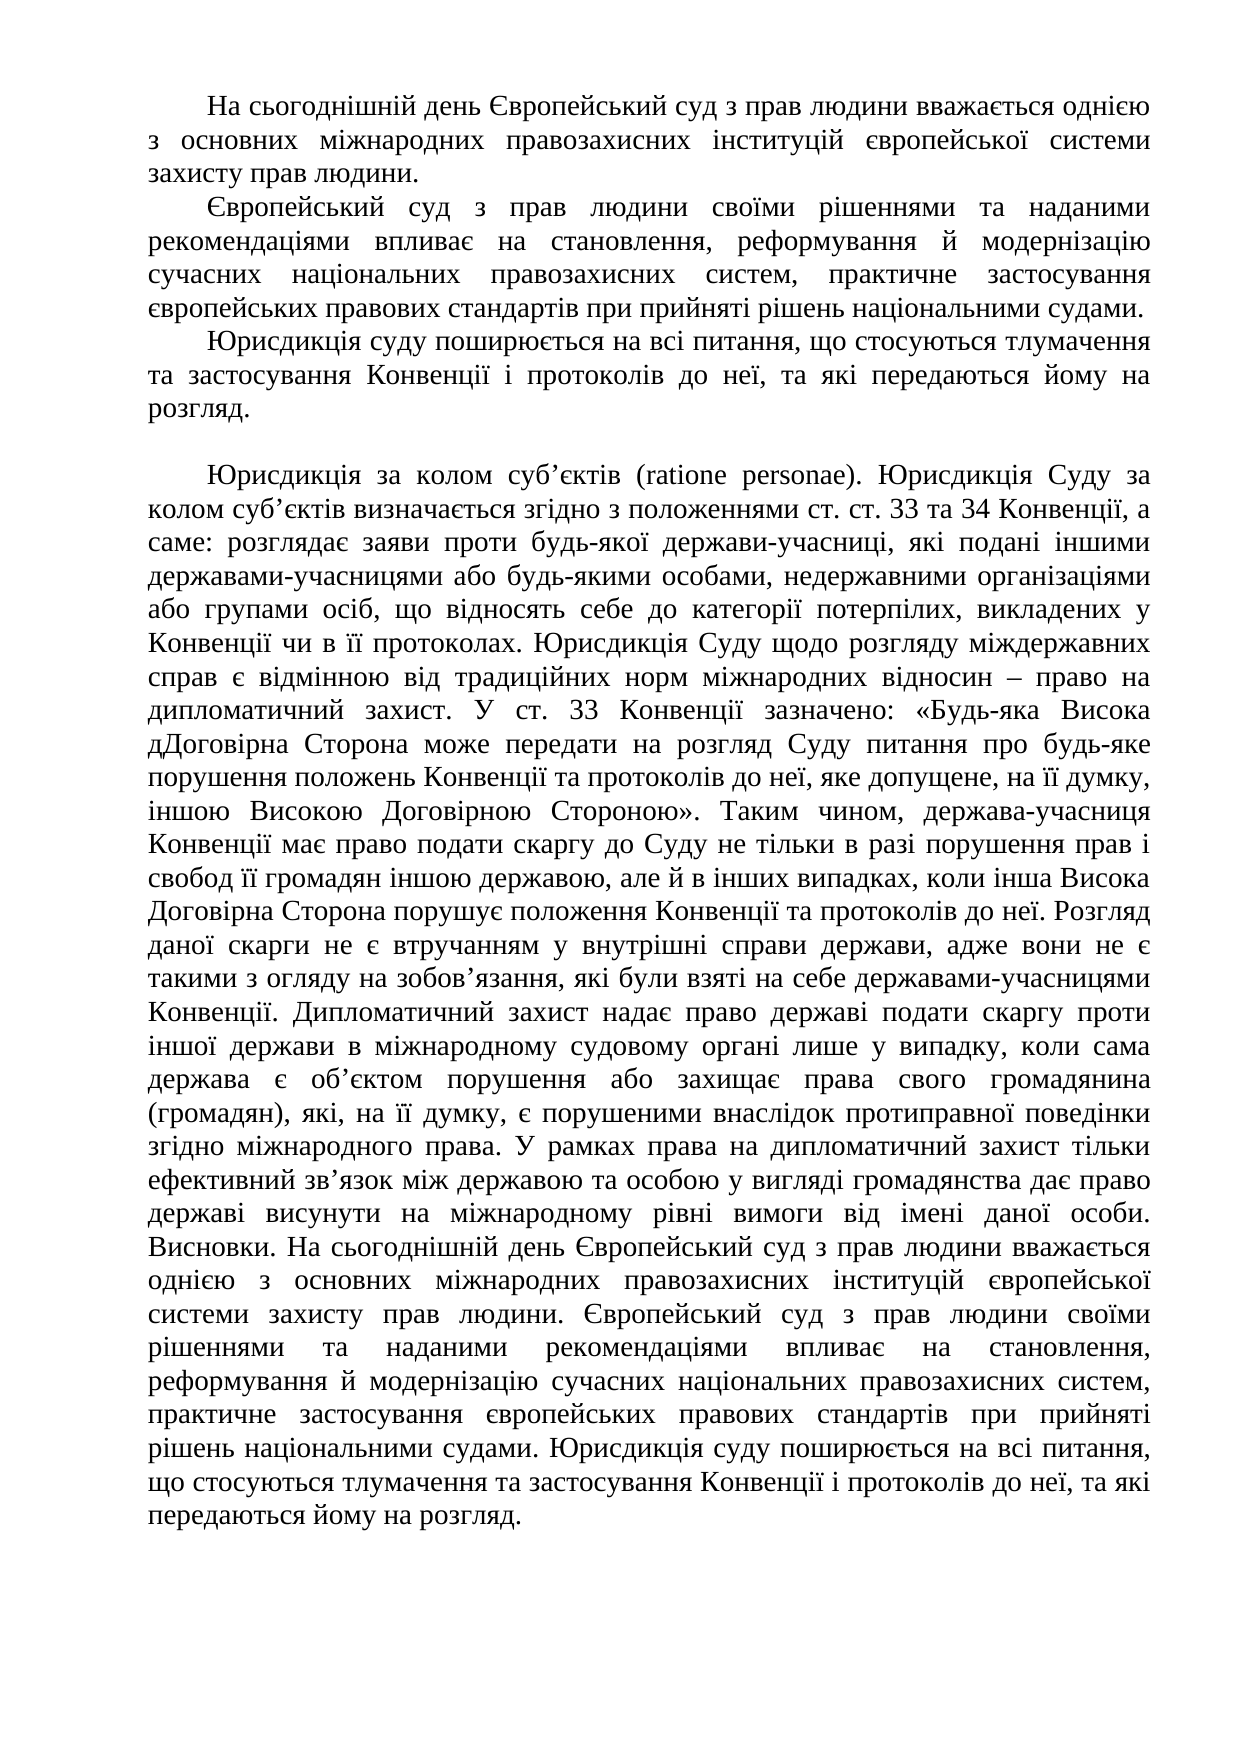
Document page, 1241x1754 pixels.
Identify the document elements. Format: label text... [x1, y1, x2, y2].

text Європейський суд з прав людини своїми рішеннями та наданими рекомендаціями впливає на становлення, реформування й модернізацію сучасних національних правозахисних систем, практичне застосування європейських правових стандартів при прийняті рішень національними судами. [148, 189, 1152, 323]
text Юрисдикція суду поширюється на всі питання, що стосуються тлумачення та застосування Конвенції і протоколів до неї, та які передаються йому на розгляд. [148, 323, 1152, 424]
text На сьогоднішній день Європейський суд з прав людини вважається однією з основних міжнародних правозахисних інституцій європейської системи захисту прав людини. [148, 88, 1152, 189]
text Юрисдикція за колом суб’єктів (ratione personae). Юрисдикція Суду за колом суб’єктів визначається згідно з положеннями ст. ст. 33 та 34 Конвенції, а саме: розглядає заяви проти будь-якої держави-учасниці, які подані іншими державами-учасницями або будь-якими особами, недержавними організаціями або групами осіб, що відносять себе до категорії потерпілих, викладених у Конвенції чи в її протоколах. Юрисдикція Суду щодо розгляду міждержавних справ є відмінною від традиційних норм міжнародних відносин – право на дипломатичний захист. У ст. 33 Конвенції зазначено: «Будь-яка Висока дДоговірна Сторона може передати на розгляд Суду питання про будь-яке порушення положень Конвенції та протоколів до неї, яке допущене, на її думку, іншою Високою Договірною Стороною». Таким чином, держава-учасниця Конвенції має право подати скаргу до Суду не тільки в разі порушення прав і свобод її громадян іншою державою, але й в інших випадках, коли інша Висока Договірна Сторона порушує положення Конвенції та протоколів до неї. Розгляд даної скарги не є втручанням у внутрішні справи держави, адже вони не є такими з огляду на зобов’язання, які були взяті на себе державами-учасницями Конвенції. Дипломатичний захист надає право державі подати скаргу проти іншої держави в міжнародному судовому органі лише у випадку, коли сама держава є об’єктом порушення або захищає права свого громадянина (громадян), які, на її думку, є порушеними внаслідок протиправної поведінки згідно міжнародного права. У рамках права на дипломатичний захист тільки ефективний зв’язок між державою та особою у вигляді громадянства дає право державі висунути на міжнародному рівні вимоги від імені даної особи. Висновки. На сьогоднішній день Європейський суд з прав людини вважається однією з основних міжнародних правозахисних інституцій європейської системи захисту прав людини. Європейський суд з прав людини своїми рішеннями та наданими рекомендаціями впливає на становлення, реформування й модернізацію сучасних національних правозахисних систем, практичне застосування європейських правових стандартів при прийняті рішень національними судами. Юрисдикція суду поширюється на всі питання, що стосуються тлумачення та застосування Конвенції і протоколів до неї, та які передаються йому на розгляд. [148, 457, 1152, 1531]
